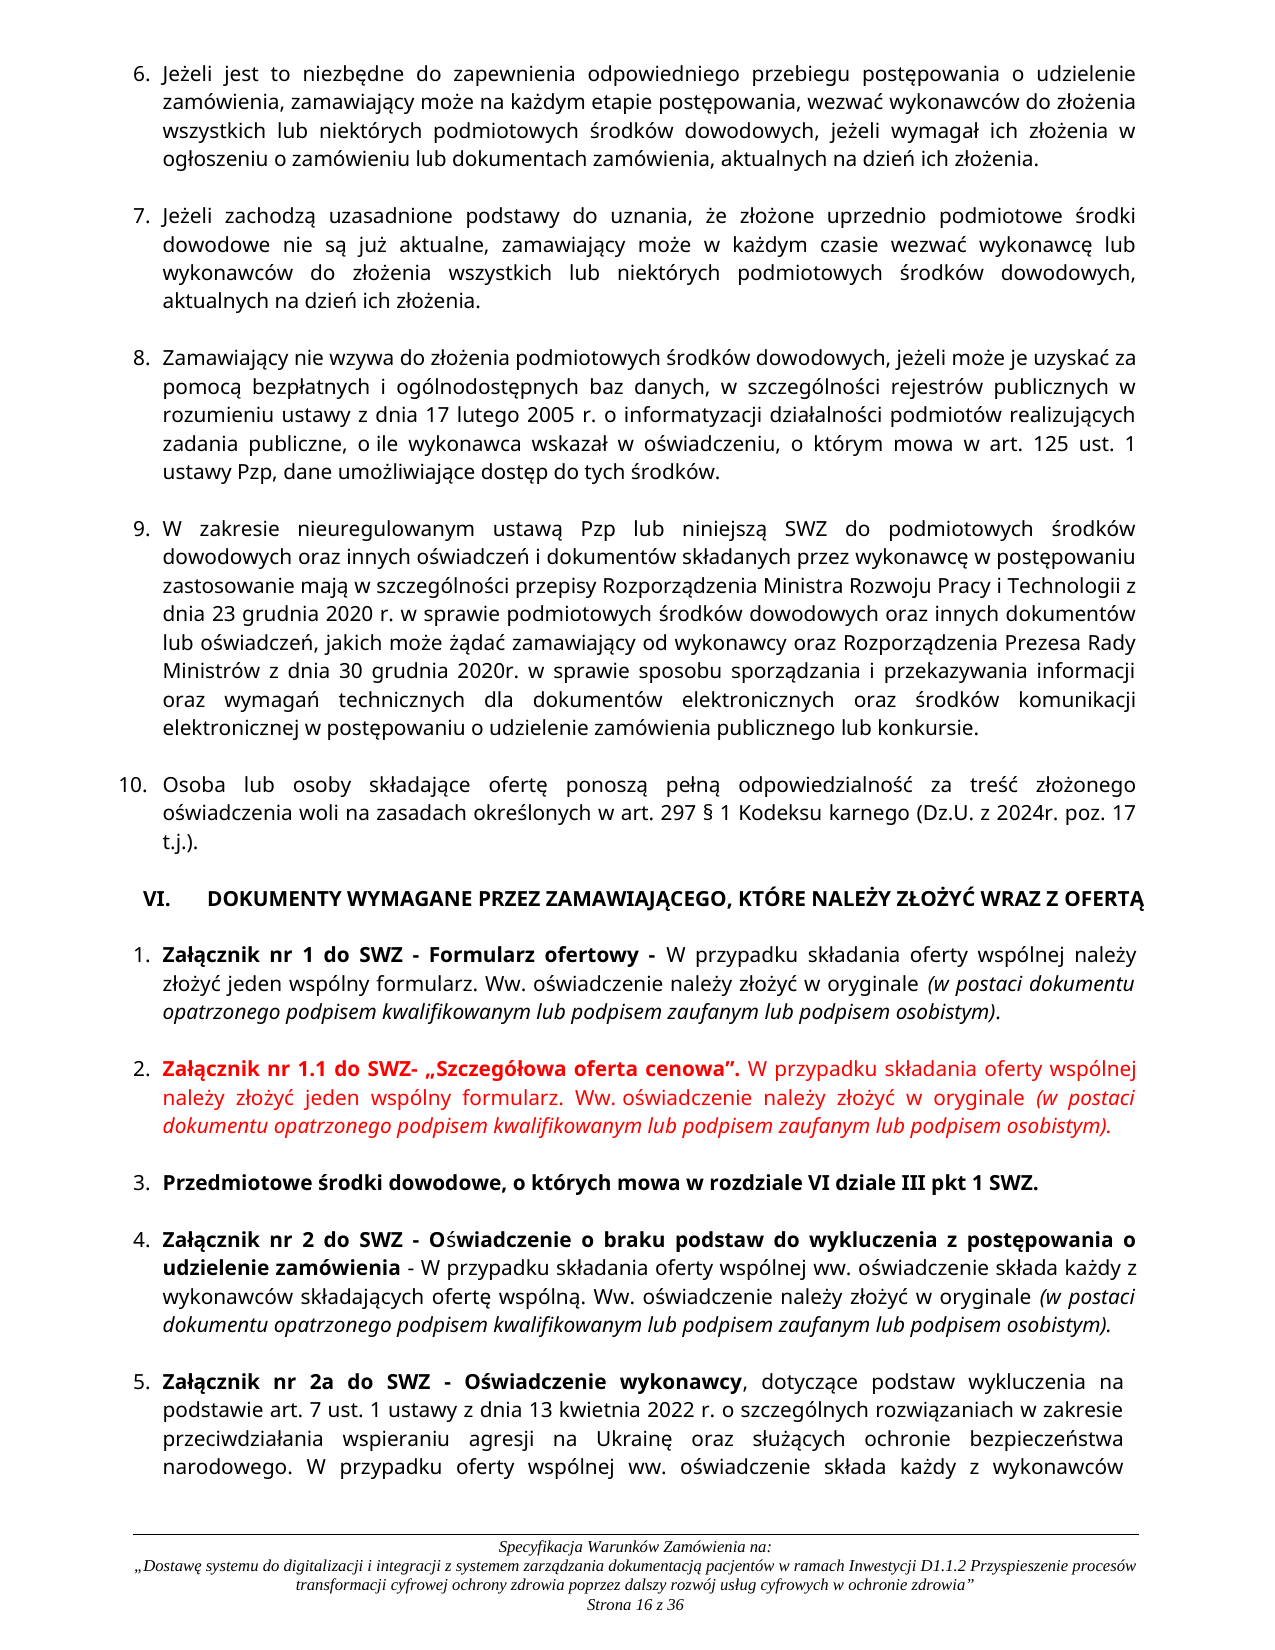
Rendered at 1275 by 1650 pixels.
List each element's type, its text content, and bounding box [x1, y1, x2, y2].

list Załącznik nr 2 do SWZ - Oświadczenie o braku podstaw do wykluczenia z postępowania o udzielenie zamówienia - W przypadku składania oferty wspólnej ww. oświadczenie składa każdy z wykonawców składających ofertę wspólną. Ww. oświadczenie należy złożyć w oryginale (w postaci dokumentu opatrzonego podpisem kwalifikowanym lub podpisem zaufanym lub podpisem osobistym). [133, 1225, 1137, 1339]
list Osoba lub osoby składające ofertę ponoszą pełną odpowiedzialność za treść złożonego oświadczenia woli na zasadach określonych w art. 297 § 1 Kodeksu karnego (Dz.U. z 2024r. poz. 17 t.j.). [118, 770, 1137, 855]
list Jeżeli jest to niezbędne do zapewnienia odpowiedniego przebiegu postępowania o udzielenie zamówienia, zamawiający może na każdym etapie postępowania, wezwać wykonawców do złożenia wszystkich lub niektórych podmiotowych środków dowodowych, jeżeli wymagał ich złożenia w ogłoszeniu o zamówieniu lub dokumentach zamówienia, aktualnych na dzień ich złożenia. [133, 59, 1137, 173]
list Załącznik nr 1.1 do SWZ- „Szczegółowa oferta cenowa”. W przypadku składania oferty wspólnej należy złożyć jeden wspólny formularz. Ww. oświadczenie należy złożyć w oryginale (w postaci dokumentu opatrzonego podpisem kwalifikowanym lub podpisem zaufanym lub podpisem osobistym). [133, 1054, 1137, 1140]
list Jeżeli zachodzą uzasadnione podstawy do uznania, że złożone uprzednio podmiotowe środki dowodowe nie są już aktualne, zamawiający może w każdym czasie wezwać wykonawcę lub wykonawców do złożenia wszystkich lub niektórych podmiotowych środków dowodowych, aktualnych na dzień ich złożenia. [133, 201, 1137, 315]
list W zakresie nieuregulowanym ustawą Pzp lub niniejszą SWZ do podmiotowych środków dowodowych oraz innych oświadczeń i dokumentów składanych przez wykonawcę w postępowaniu zastosowanie mają w szczególności przepisy Rozporządzenia Ministra Rozwoju Pracy i Technologii z dnia 23 grudnia 2020 r. w sprawie podmiotowych środków dowodowych oraz innych dokumentów lub oświadczeń, jakich może żądać zamawiający od wykonawcy oraz Rozporządzenia Prezesa Rady Ministrów z dnia 30 grudnia 2020r. w sprawie sposobu sporządzania i przekazywania informacji oraz wymagań technicznych dla dokumentów elektronicznych oraz środków komunikacji elektronicznej w postępowaniu o udzielenie zamówienia publicznego lub konkursie. [133, 514, 1137, 742]
list Zamawiający nie wzywa do złożenia podmiotowych środków dowodowych, jeżeli może je uzyskać za pomocą bezpłatnych i ogólnodostępnych baz danych, w szczególności rejestrów publicznych w rozumieniu ustawy z dnia 17 lutego 2005 r. o informatyzacji działalności podmiotów realizujących zadania publiczne, o ile wykonawca wskazał w oświadczeniu, o którym mowa w art. 125 ust. 1 ustawy Pzp, dane umożliwiające dostęp do tych środków. [133, 343, 1137, 486]
list Przedmiotowe środki dowodowe, o których mowa w rozdziale VI dziale III pkt 1 SWZ. [133, 1168, 1137, 1197]
list Załącznik nr 1 do SWZ - Formularz ofertowy - W przypadku składania oferty wspólnej należy złożyć jeden wspólny formularz. Ww. oświadczenie należy złożyć w oryginale (w postaci dokumentu opatrzonego podpisem kwalifikowanym lub podpisem zaufanym lub podpisem osobistym). [133, 941, 1137, 1026]
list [133, 1367, 1124, 1481]
list DOKUMENTY WYMAGANE PRZEZ ZAMAWIAJĄCEGO, KTÓRE NALEŻY ZŁOŻYĆ WRAZ Z OFERTĄ [170, 884, 1169, 912]
